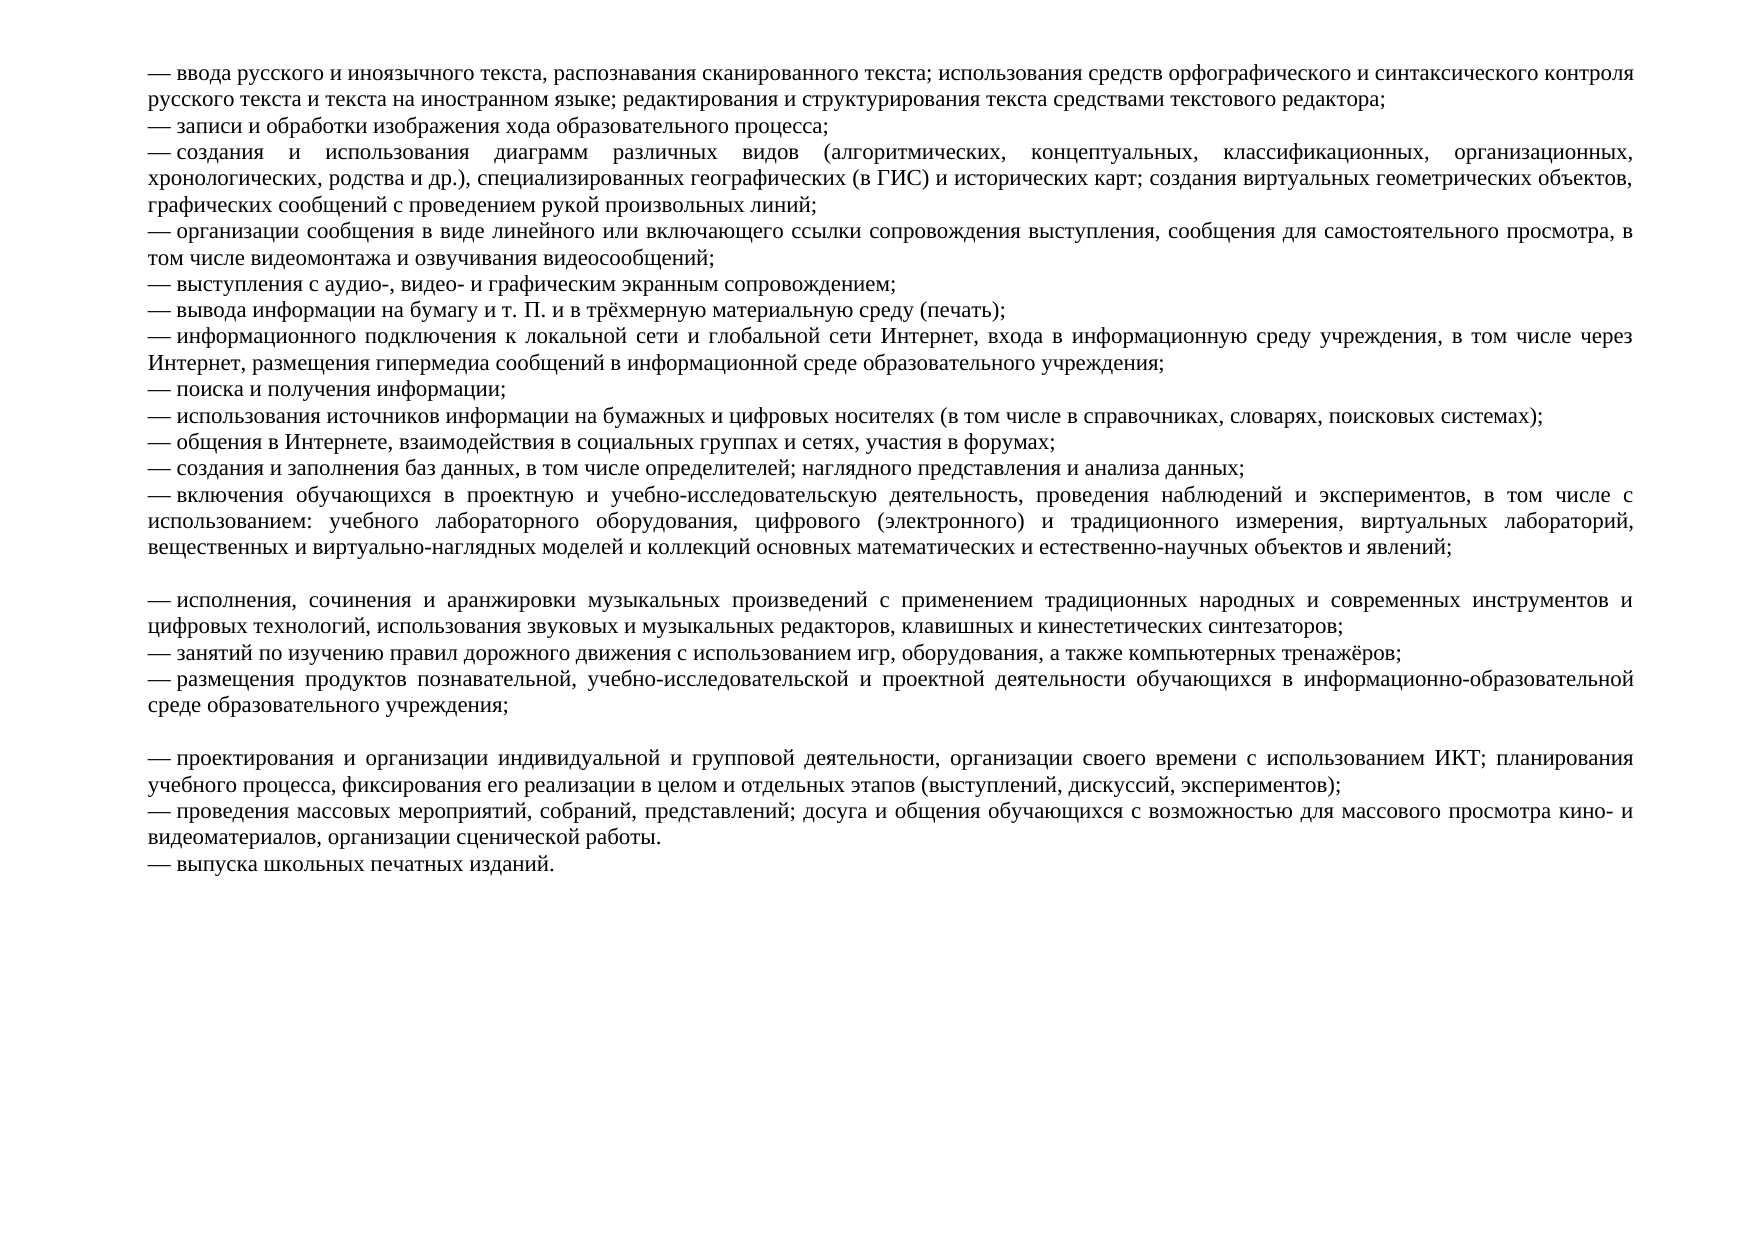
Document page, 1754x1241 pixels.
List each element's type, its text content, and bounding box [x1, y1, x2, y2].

text — включения обучающихся в проектную и учебно-исследовательскую деятельность, проведения наблюдений и экспериментов, в том числе с использованием: учебного лабораторного оборудования, цифрового (электронного) и традиционного измерения, виртуальных лабораторий, вещественных и виртуально-наглядных моделей и коллекций основных математических и естественно-научных объектов и явлений; [148, 481, 1636, 560]
text — использования источников информации на бумажных и цифровых носителях (в том числе в справочниках, словарях, поисковых системах); [148, 402, 1636, 428]
text — организации сообщения в виде линейного или включающего ссылки сопровождения выступления, сообщения для самостоятельного просмотра, в том числе видеомонтажа и озвучивания видеосообщений; [148, 217, 1636, 270]
text — занятий по изучению правил дорожного движения с использованием игр, оборудования, а также компьютерных тренажёров; [148, 639, 1636, 665]
text — создания и использования диаграмм различных видов (алгоритмических, концептуальных, классификационных, организационных, хронологических, родства и др.), специализированных географических (в ГИС) и исторических карт; создания виртуальных геометрических объектов, графических сообщений с проведением рукой произвольных линий; [148, 138, 1636, 217]
text — создания и заполнения баз данных, в том числе определителей; наглядного представления и анализа данных; [148, 454, 1636, 481]
text — записи и обработки изображения хода образовательного процесса; [148, 112, 1636, 138]
text — ввода русского и иноязычного текста, распознавания сканированного текста; использования средств орфографического и синтаксического контроля русского текста и текста на иностранном языке; редактирования и структурирования текста средствами текстового редактора; [148, 59, 1636, 112]
text — поиска и получения информации; [148, 375, 1636, 402]
text — размещения продуктов познавательной, учебно-исследовательской и проектной деятельности обучающихся в информационно-образовательной среде образовательного учреждения; [148, 665, 1636, 718]
text — информационного подключения к локальной сети и глобальной сети Интернет, входа в информационную среду учреждения, в том числе через Интернет, размещения гипермедиа сообщений в информационной среде образовательного учреждения; [148, 323, 1636, 375]
text — выступления с аудио-, видео- и графическим экранным сопровождением; [148, 270, 1636, 296]
text — общения в Интернете, взаимодействия в социальных группах и сетях, участия в форумах; [148, 428, 1636, 454]
text — проектирования и организации индивидуальной и групповой деятельности, организации своего времени с использованием ИКТ; планирования учебного процесса, фиксирования его реализации в целом и отдельных этапов (выступлений, дискуссий, экспериментов); [148, 744, 1636, 797]
text — исполнения, сочинения и аранжировки музыкальных произведений с применением традиционных народных и современных инструментов и цифровых технологий, использования звуковых и музыкальных редакторов, клавишных и кинестетических синтезаторов; [148, 586, 1636, 639]
text — проведения массовых мероприятий, собраний, представлений; досуга и общения обучающихся с возможностью для массового просмотра кино- и видеоматериалов, организации сценической работы. [148, 797, 1636, 850]
text — выпуска школьных печатных изданий. [148, 850, 1636, 876]
text — вывода информации на бумагу и т. П. и в трёхмерную материальную среду (печать); [148, 296, 1636, 323]
